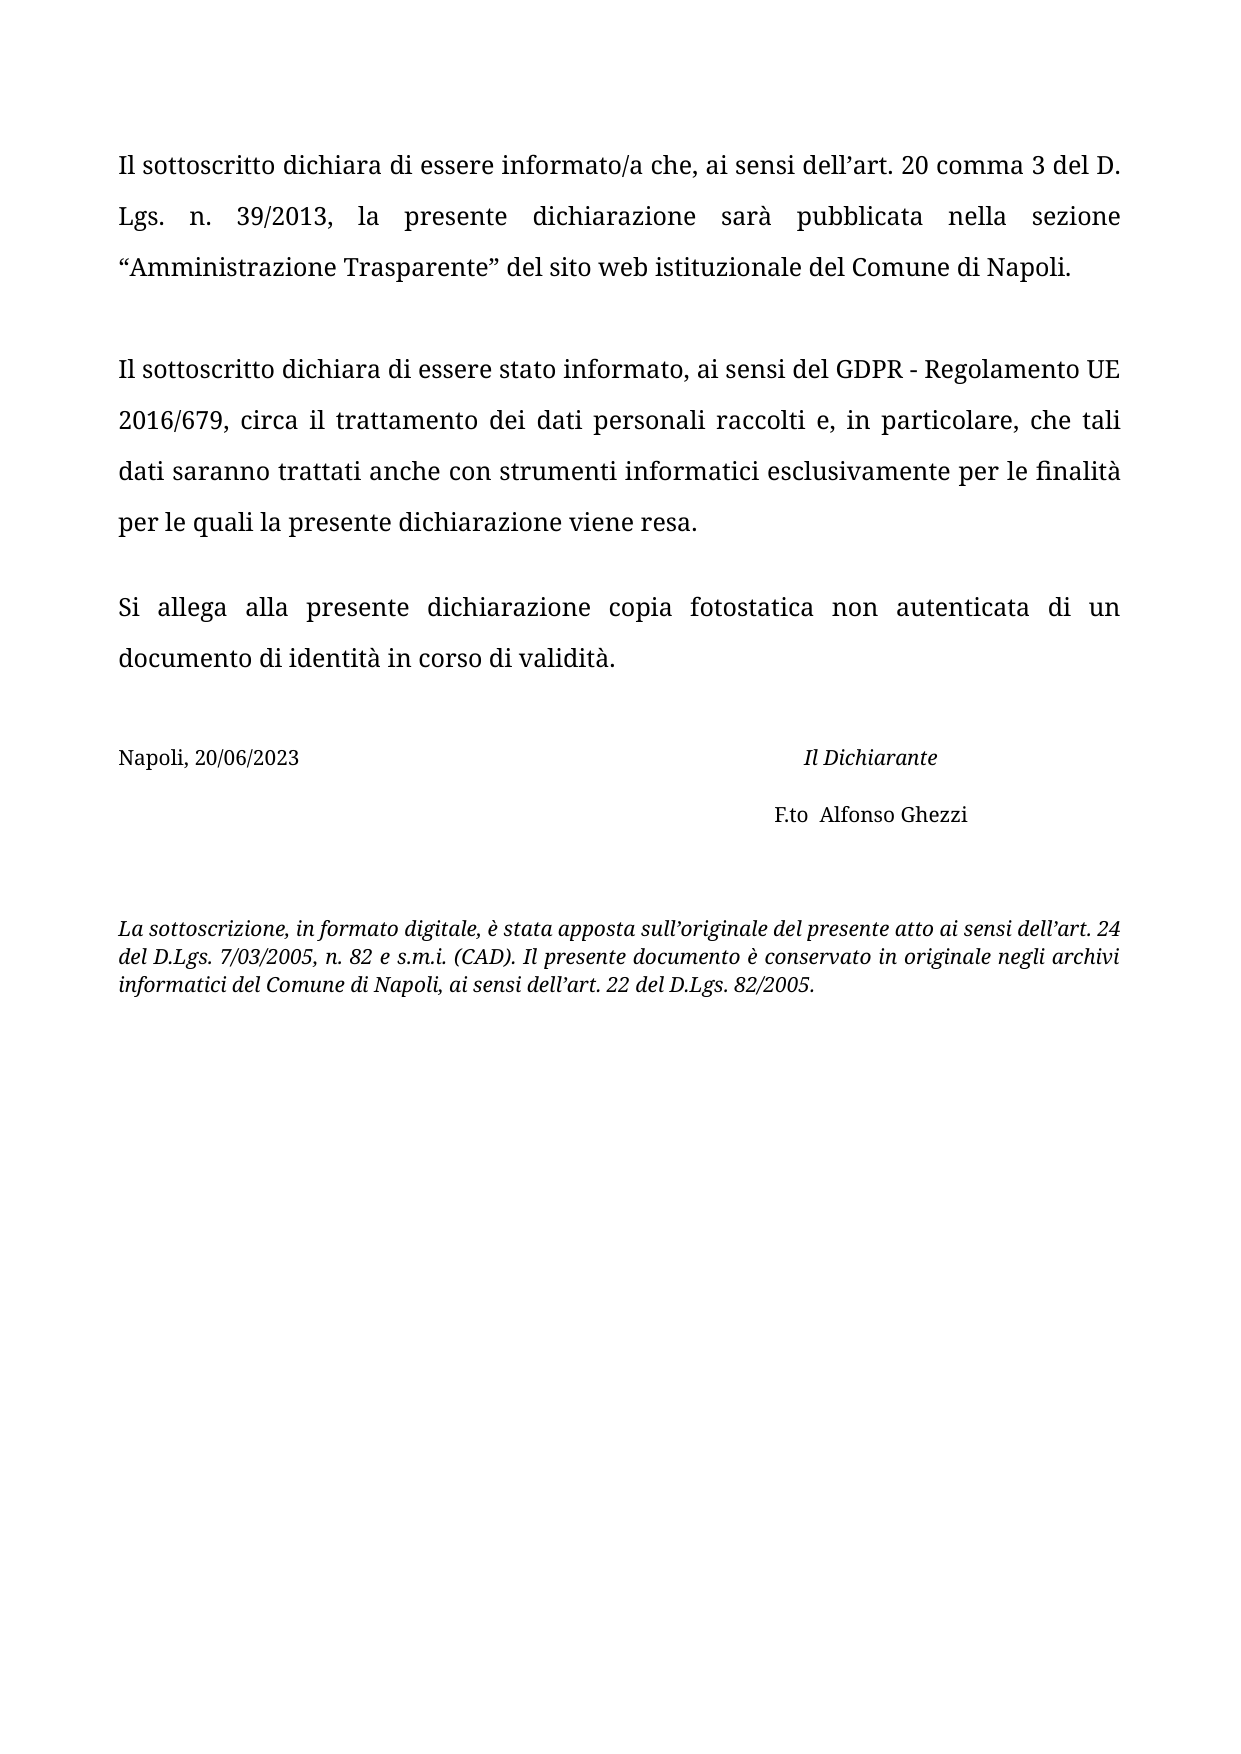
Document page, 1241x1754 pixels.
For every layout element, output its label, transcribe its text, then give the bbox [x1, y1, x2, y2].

text Si allega alla presente dichiarazione copia fotostatica non autenticata di un documento di identità in corso di validità. [118, 590, 1122, 675]
table_header Il Dichiarante F.to Alfonso Ghezzi [616, 743, 1125, 914]
text Il sottoscritto dichiara di essere stato informato, ai sensi del GDPR - Regolamento UE 2016/679, circa il trattamento dei dati personali raccolti e, in particolare, che tali dati saranno trattati anche con strumenti informatici esclusivamente per le finalità per le quali la presente dichiarazione viene resa. [118, 352, 1122, 539]
text Il sottoscritto dichiara di essere informato/a che, ai sensi dell’art. 20 comma 3 del D. Lgs. n. 39/2013, la presente dichiarazione sarà pubblicata nella sezione “Amministrazione Trasparente” del sito web istituzionale del Comune di Napoli. [118, 148, 1122, 284]
table_header Napoli, 20/06/2023 [107, 743, 616, 914]
text La sottoscrizione, in formato digitale, è stata apposta sull’originale del presente atto ai sensi dell’art. 24 del D.Lgs. 7/03/2005, n. 82 e s.m.i. (CAD). Il presente documento è conservato in originale negli archivi informatici del Comune di Napoli, ai sensi dell’art. 22 del D.Lgs. 82/2005. [118, 914, 1122, 999]
